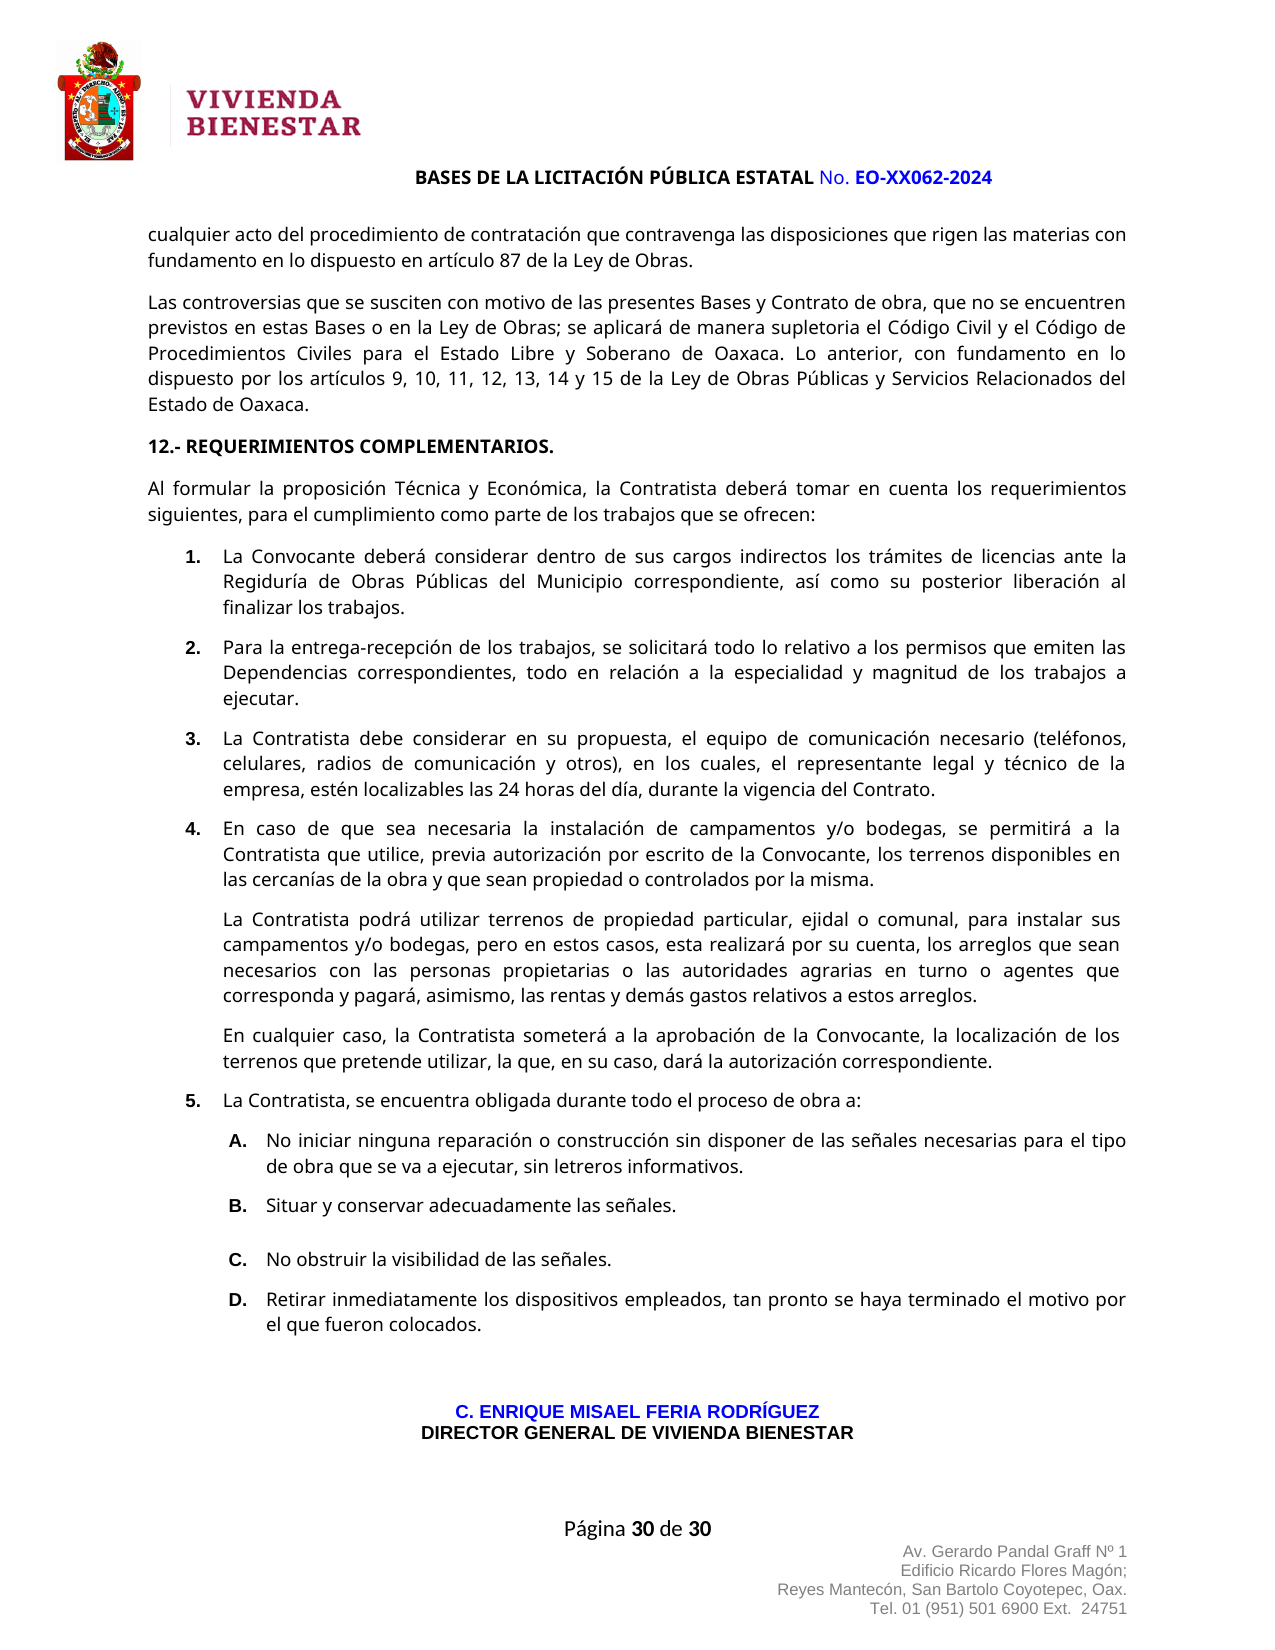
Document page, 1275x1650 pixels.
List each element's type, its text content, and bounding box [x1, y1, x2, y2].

text DIRECTOR GENERAL DE VIVIENDA BIENESTAR [148, 1422, 1127, 1444]
list En caso de que sea necesaria la instalación de campamentos y/o bodegas, se permitirá a la Contratista que utilice, previa autorización por escrito de la Convocante, los terrenos disponibles en las cercanías de la obra y que sean propiedad o controlados por la misma. [185, 816, 1121, 892]
text C. ENRIQUE MISAEL FERIA RODRÍGUEZ [148, 1401, 1127, 1422]
list No obstruir la visibilidad de las señales. [228, 1246, 1127, 1272]
text 12.- REQUERIMIENTOS COMPLEMENTARIOS. [148, 433, 1127, 459]
text La Contratista podrá utilizar terrenos de propiedad particular, ejidal o comunal, para instalar sus campamentos y/o bodegas, pero en estos casos, esta realizará por su cuenta, los arreglos que sean necesarios con las personas propietarias o las autoridades agrarias en turno o agentes que corresponda y pagará, asimismo, las rentas y demás gastos relativos a estos arreglos. [223, 906, 1121, 1008]
list La Convocante deberá considerar dentro de sus cargos indirectos los trámites de licencias ante la Regiduría de Obras Públicas del Municipio correspondiente, así como su posterior liberación al finalizar los trabajos. [185, 543, 1127, 620]
text Al formular la proposición Técnica y Económica, la Contratista deberá tomar en cuenta los requerimientos siguientes, para el cumplimiento como parte de los trabajos que se ofrecen: [148, 476, 1127, 527]
text En cualquier caso, la Contratista someterá a la aprobación de la Convocante, la localización de los terrenos que pretende utilizar, la que, en su caso, dará la autorización correspondiente. [223, 1022, 1121, 1073]
list Situar y conservar adecuadamente las señales. [228, 1193, 1127, 1218]
list La Contratista, se encuentra obligada durante todo el proceso de obra a: [185, 1088, 1127, 1113]
picture [55, 41, 143, 163]
list No iniciar ninguna reparación o construcción sin disponer de las señales necesarias para el tipo de obra que se va a ejecutar, sin letreros informativos. [228, 1127, 1127, 1178]
list Retirar inmediatamente los dispositivos empleados, tan pronto se haya terminado el motivo por el que fueron colocados. [228, 1286, 1127, 1337]
list La Contratista debe considerar en su propuesta, el equipo de comunicación necesario (teléfonos, celulares, radios de comunicación y otros), en los cuales, el representante legal y técnico de la empresa, estén localizables las 24 horas del día, durante la vigencia del Contrato. [185, 725, 1127, 801]
list Para la entrega-recepción de los trabajos, se solicitará todo lo relativo a los permisos que emiten las Dependencias correspondientes, todo en relación a la especialidad y magnitud de los trabajos a ejecutar. [185, 634, 1127, 711]
text Las controversias que se susciten con motivo de las presentes Bases y Contrato de obra, que no se encuentren previstos en estas Bases o en la Ley de Obras; se aplicará de manera supletoria el Código Civil y el Código de Procedimientos Civiles para el Estado Libre y Soberano de Oaxaca. Lo anterior, con fundamento en lo dispuesto por los artículos 9, 10, 11, 12, 13, 14 y 15 de la Ley de Obras Públicas y Servicios Relacionados del Estado de Oaxaca. [148, 289, 1127, 417]
picture [170, 69, 375, 162]
